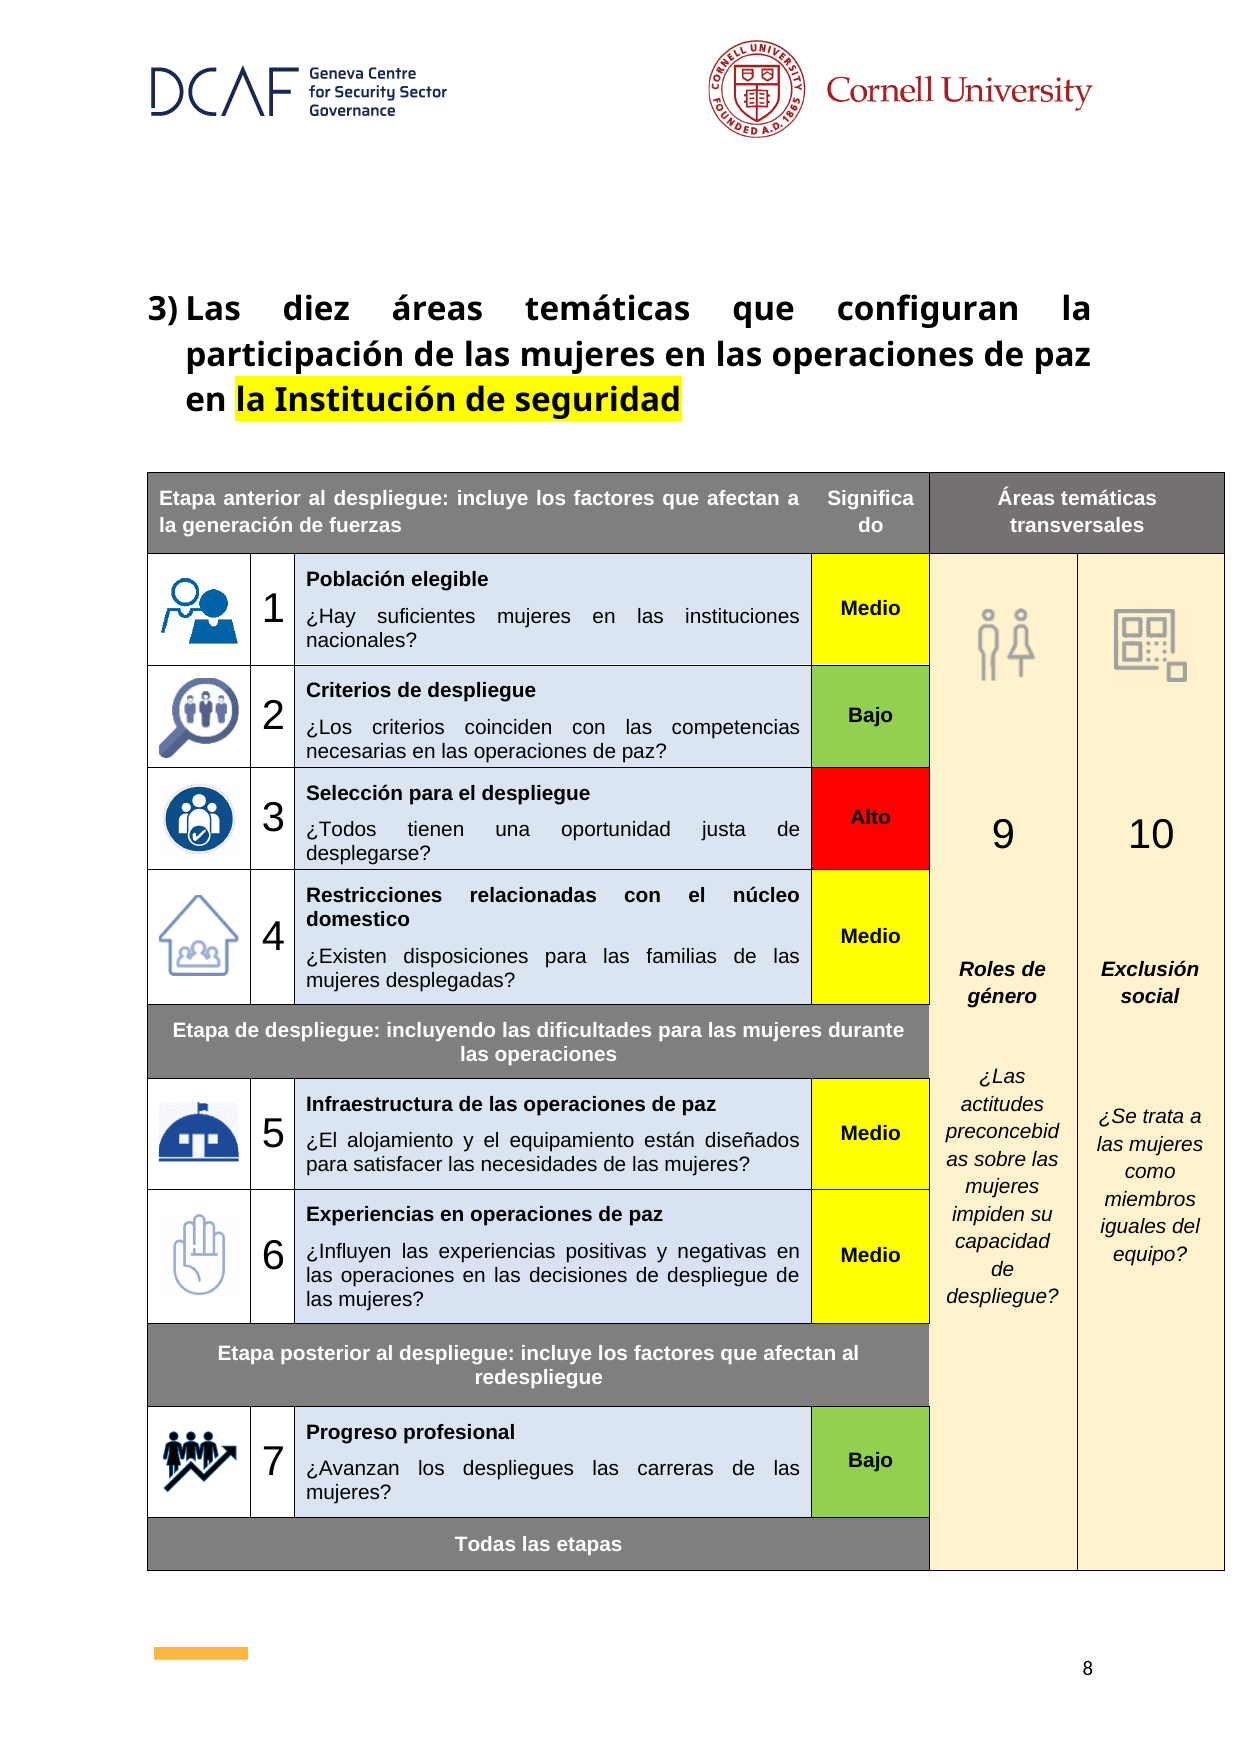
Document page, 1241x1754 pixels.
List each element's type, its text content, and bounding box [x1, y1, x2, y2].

table_cell Criterios de despliegue ¿Los criterios coinciden con las competencias necesarias en las operaciones de paz? [295, 666, 811, 767]
table_cell Medio [812, 870, 929, 1004]
table_cell 6 [251, 1190, 294, 1323]
table_cell [148, 554, 250, 664]
table_cell [148, 768, 250, 869]
table_header Significado [812, 473, 929, 553]
table_cell 1 [251, 554, 294, 664]
table_cell Infraestructura de las operaciones de paz ¿El alojamiento y el equipamiento están diseñados para satisfacer las necesidades de las mujeres? [295, 1079, 811, 1189]
table_cell [148, 1079, 250, 1189]
table_cell Medio [812, 554, 929, 664]
picture [0, 0, 1241, 1753]
table_cell 10 Exclusión social ¿Se trata a las mujeres como miembros iguales del equipo? [1078, 554, 1224, 1570]
table_cell 2 [251, 666, 294, 767]
table_cell Selección para el despliegue ¿Todos tienen una oportunidad justa de desplegarse? [295, 768, 811, 869]
table_cell Medio [812, 1079, 929, 1189]
table_header Etapa anterior al despliegue: incluye los factores que afectan a la generación de fuerzas [148, 473, 812, 553]
table_cell Alto [812, 768, 929, 869]
table_cell Etapa de despliegue: incluyendo las dificultades para las mujeres durante las operaciones [148, 1005, 929, 1078]
table_cell [930, 1517, 1077, 1570]
table_cell 3 [251, 768, 294, 869]
table_cell [148, 870, 250, 1004]
table_cell Bajo [812, 1407, 929, 1517]
table_cell [148, 666, 250, 767]
table_cell Bajo [812, 666, 929, 767]
table_cell Medio [812, 1190, 929, 1323]
table_cell 7 [251, 1407, 294, 1517]
table_cell Todas las etapas [148, 1518, 929, 1570]
table_header Áreas temáticas transversales [930, 473, 1224, 553]
subtitle Las diez áreas temáticas que configuran la participación de las mujeres en las operaciones de paz en la Institución de seguridad [148, 285, 1093, 421]
table_cell 9 Roles de género ¿Las actitudes preconcebidas sobre las mujeres impiden su capacidad de despliegue? [929, 554, 1077, 1517]
table_cell [148, 1407, 250, 1517]
table_cell 5 [251, 1079, 294, 1189]
table_cell Experiencias en operaciones de paz ¿Influyen las experiencias positivas y negativas en las operaciones en las decisiones de despliegue de las mujeres? [295, 1190, 811, 1323]
table_cell Progreso profesional ¿Avanzan los despliegues las carreras de las mujeres? [295, 1407, 811, 1517]
table_cell Población elegible ¿Hay suficientes mujeres en las instituciones nacionales? [295, 554, 811, 664]
table_cell Restricciones relacionadas con el núcleo domestico ¿Existen disposiciones para las familias de las mujeres desplegadas? [295, 870, 811, 1004]
table_cell Etapa posterior al despliegue: incluye los factores que afectan al redespliegue [148, 1324, 929, 1406]
table_cell [148, 1190, 250, 1323]
table_cell 4 [251, 870, 294, 1004]
